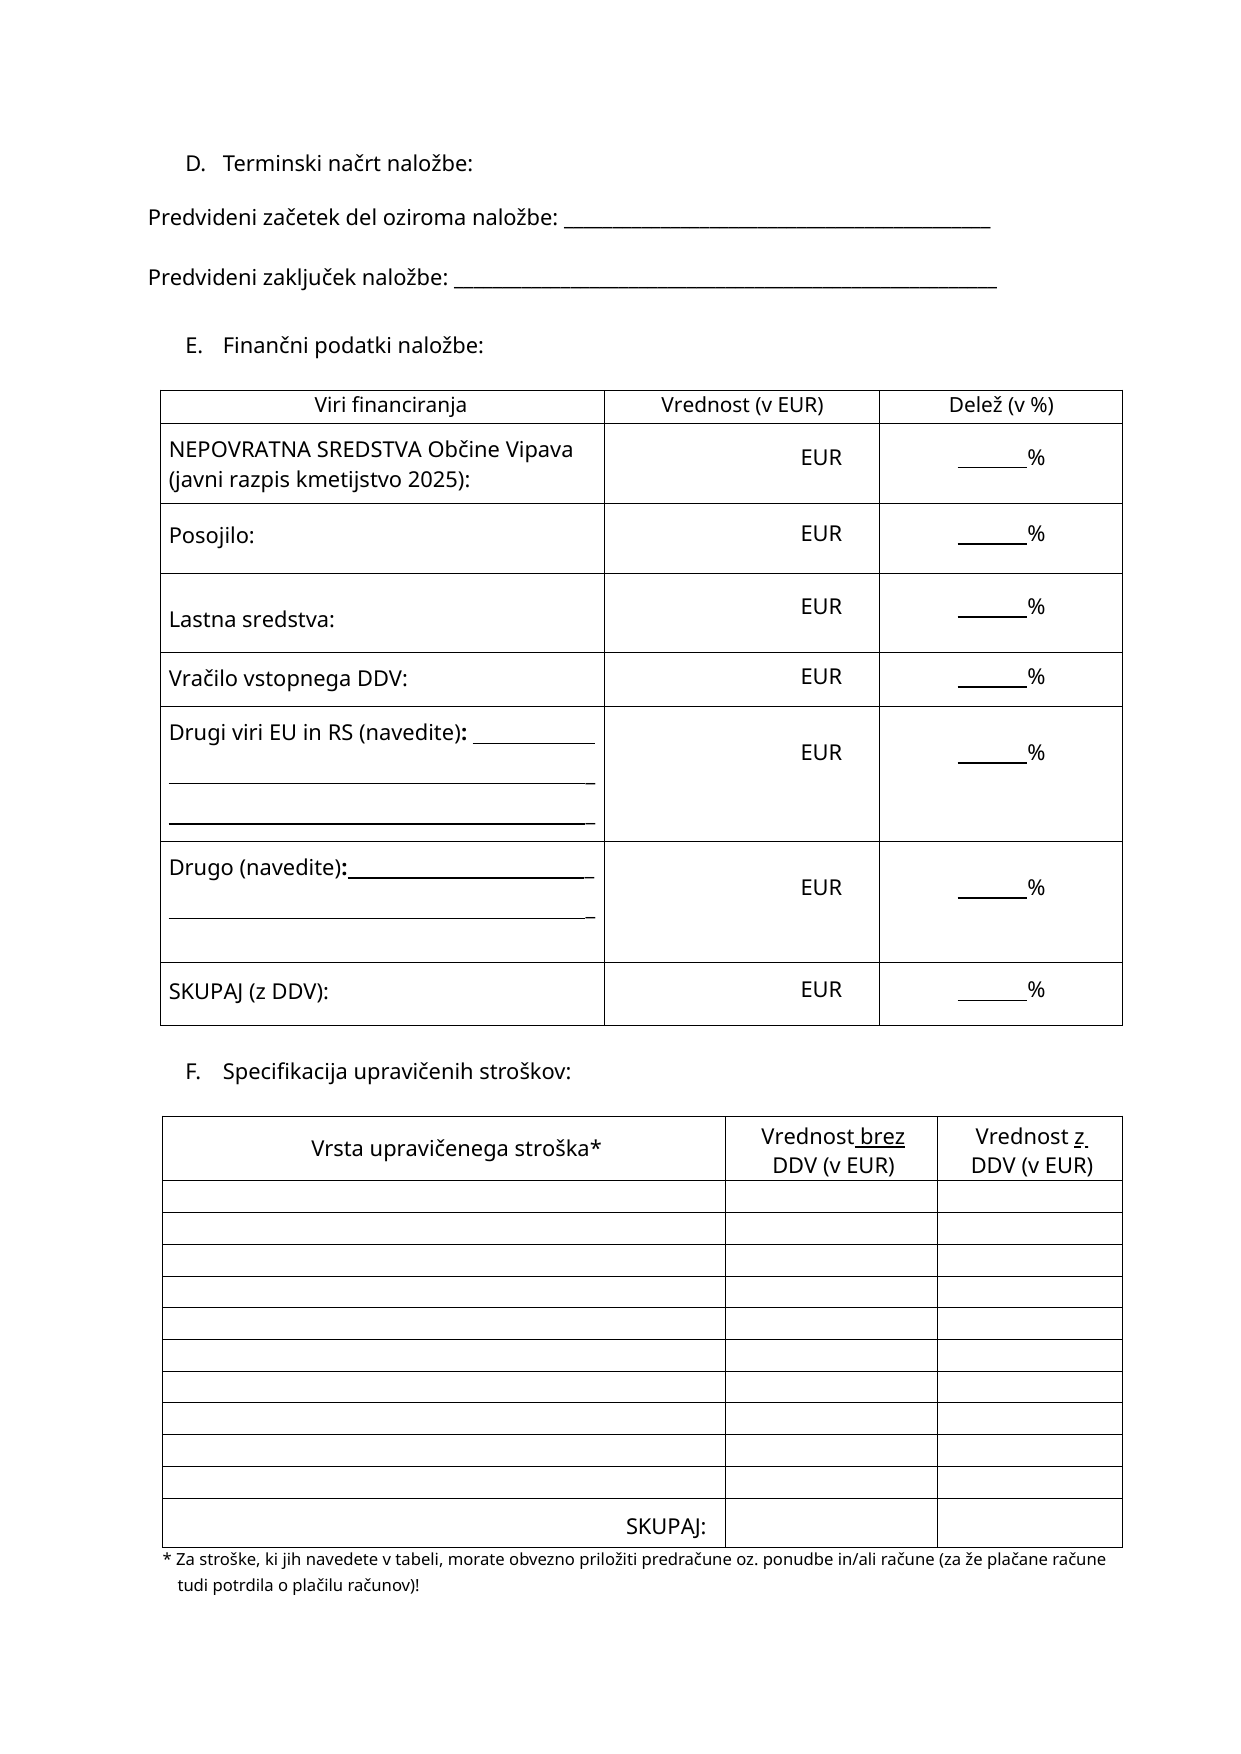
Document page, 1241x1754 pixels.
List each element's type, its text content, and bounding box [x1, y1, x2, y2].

table_cell [726, 1435, 937, 1466]
table_cell [726, 1372, 937, 1402]
table_cell [726, 1181, 937, 1212]
table_cell EUR [605, 963, 879, 1025]
table_cell [726, 1213, 937, 1244]
table_cell [726, 1403, 937, 1434]
table_header Delež (v %) [880, 391, 1122, 423]
table_cell [726, 1277, 937, 1307]
table_cell % [880, 504, 1122, 573]
table_cell [163, 1181, 725, 1212]
table_cell EUR [605, 424, 879, 503]
table_cell % [880, 653, 1122, 706]
table_cell [938, 1340, 1122, 1371]
table_cell % [880, 707, 1122, 841]
table_cell Drugi viri EU in RS (navedite): _ _ [161, 707, 604, 841]
table_cell EUR [605, 707, 879, 841]
table_cell [938, 1499, 1122, 1547]
table_cell % [880, 424, 1122, 503]
table_cell Drugo (navedite): _ _ [161, 842, 604, 962]
table_cell Lastna sredstva: [161, 574, 604, 652]
list Finančni podatki naložbe: [185, 330, 1107, 360]
list Specifikacija upravičenih stroškov: [185, 1056, 1107, 1086]
table_cell Vračilo vstopnega DDV: [161, 653, 604, 706]
table_cell [726, 1340, 937, 1371]
table_cell [163, 1372, 725, 1402]
table_cell % [880, 842, 1122, 962]
table_cell [938, 1467, 1122, 1497]
table_cell [163, 1308, 725, 1339]
table_cell [163, 1467, 725, 1497]
table_cell EUR [605, 842, 879, 962]
table_cell [938, 1277, 1122, 1307]
table_cell [163, 1245, 725, 1276]
table_cell SKUPAJ (z DDV): [161, 963, 604, 1025]
table_header Vrednost brez DDV (v EUR) [726, 1117, 937, 1180]
table_cell [938, 1403, 1122, 1434]
table_header Viri financiranja [161, 391, 604, 423]
table_cell [938, 1435, 1122, 1466]
table_cell [163, 1277, 725, 1307]
table_cell [726, 1308, 937, 1339]
table_cell [938, 1213, 1122, 1244]
table_cell [163, 1403, 725, 1434]
table_cell Posojilo: [161, 504, 604, 573]
table_cell [726, 1245, 937, 1276]
table_cell [938, 1181, 1122, 1212]
table_header Vrednost (v EUR) [605, 391, 879, 423]
text Predvideni zaključek naložbe: ________________________________________________________ [148, 262, 1107, 291]
table_cell [726, 1499, 937, 1547]
table_cell EUR [605, 653, 879, 706]
table_cell EUR [605, 574, 879, 652]
table_header Vrednost z DDV (v EUR) [938, 1117, 1122, 1180]
table_cell [726, 1467, 937, 1497]
table_cell % [880, 963, 1122, 1025]
table_cell [163, 1340, 725, 1371]
list Terminski načrt naložbe: [185, 148, 1107, 177]
table_cell [938, 1372, 1122, 1402]
table_header Vrsta upravičenega stroška* [163, 1117, 725, 1180]
table_cell [163, 1435, 725, 1466]
text Predvideni začetek del oziroma naložbe: ____________________________________________ [148, 202, 1107, 232]
table_cell NEPOVRATNA SREDSTVA Občine Vipava (javni razpis kmetijstvo 2025): [161, 424, 604, 503]
table_cell [938, 1308, 1122, 1339]
table_cell SKUPAJ: [163, 1499, 725, 1547]
table_cell EUR [605, 504, 879, 573]
table_cell [938, 1245, 1122, 1276]
text * Za stroške, ki jih navedete v tabeli, morate obvezno priložiti predračune oz. ponudbe in/ali račune (za že plačane račune tudi potrdila o plačilu računov)! [162, 1548, 1107, 1597]
table_cell [163, 1213, 725, 1244]
table_cell % [880, 574, 1122, 652]
